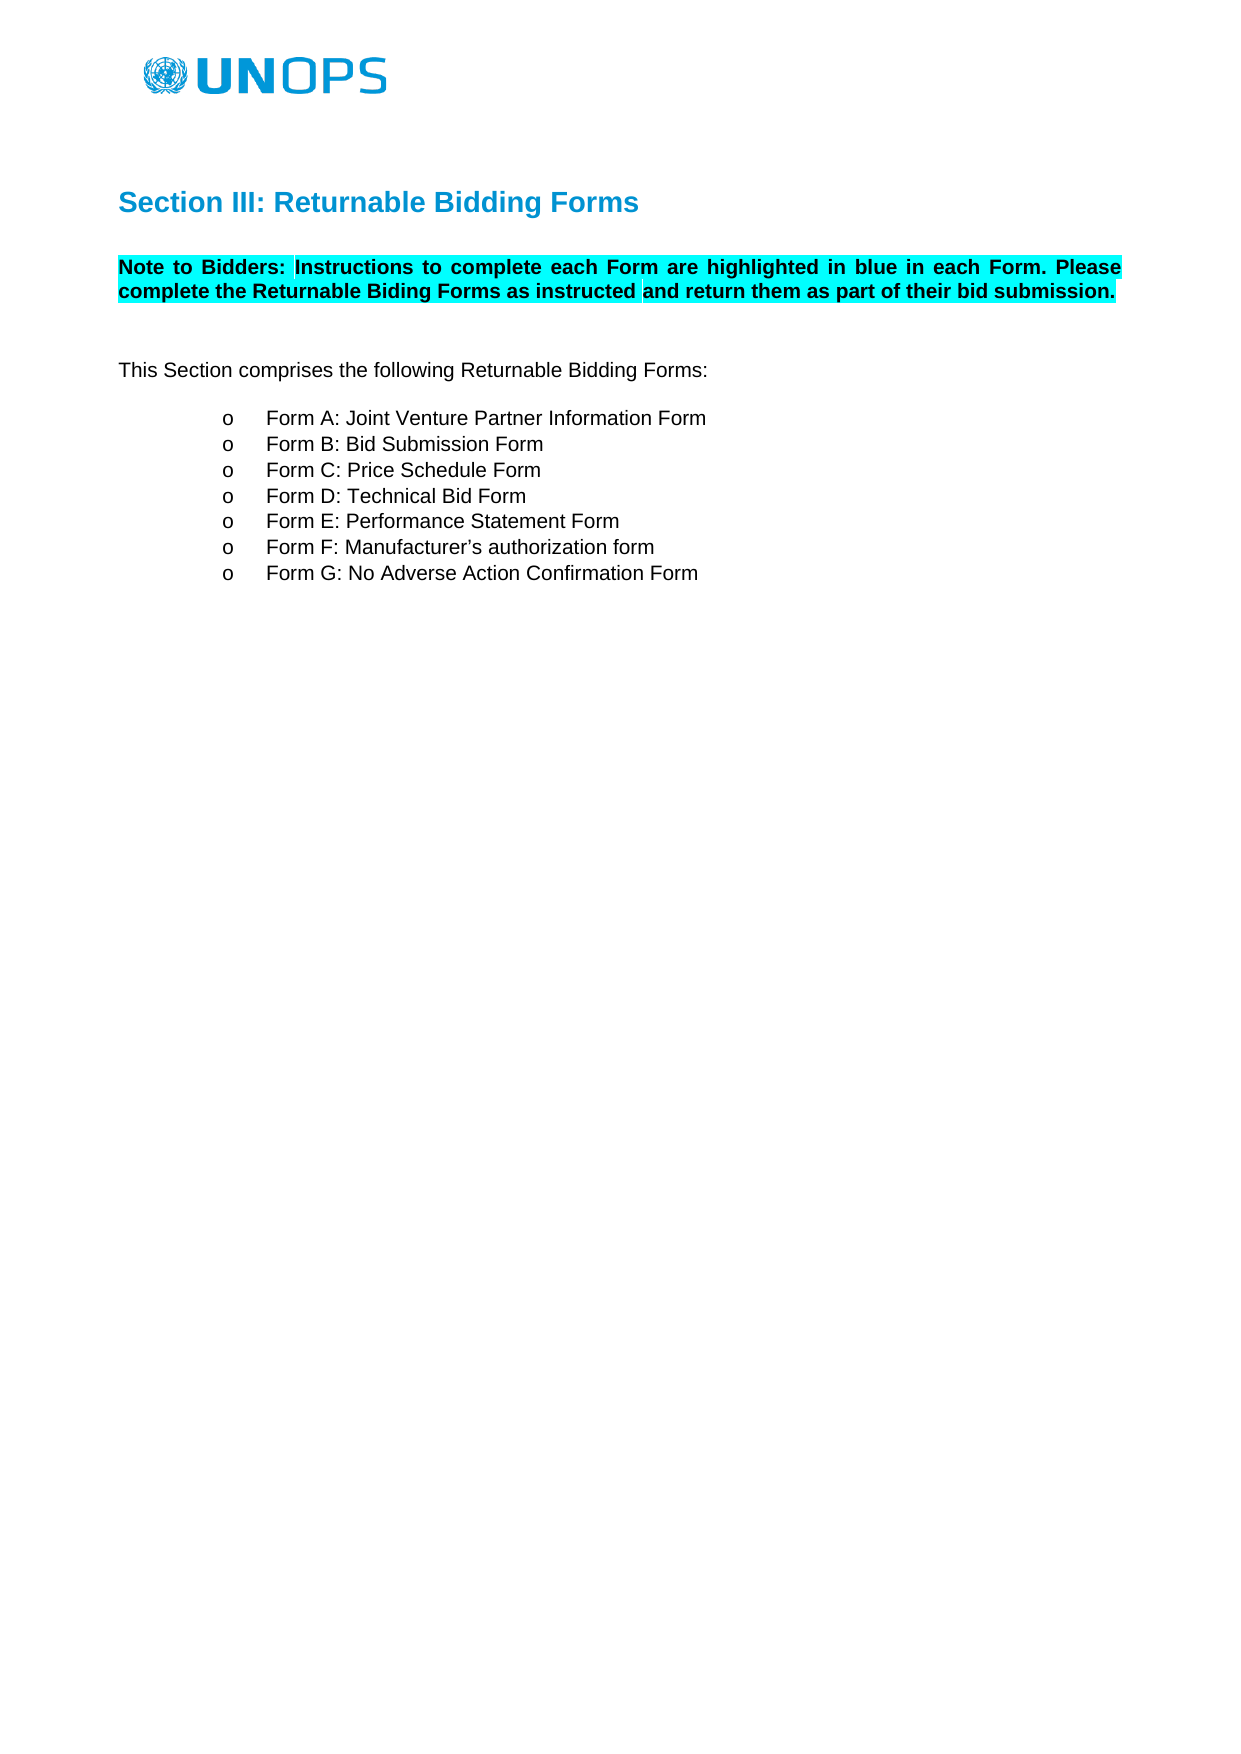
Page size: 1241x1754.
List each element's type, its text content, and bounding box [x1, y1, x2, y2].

list Form E: Performance Statement Form [222, 509, 1122, 535]
picture [308, 57, 380, 94]
picture [366, 57, 387, 77]
picture [248, 72, 261, 94]
list Form G: No Adverse Action Confirmation Form [222, 561, 1122, 587]
list Form B: Bid Submission Form [222, 432, 1122, 458]
picture [289, 62, 309, 89]
list Form A: Joint Venture Partner Information Form [222, 406, 1122, 432]
picture [167, 57, 291, 94]
picture [174, 68, 182, 84]
list Form C: Price Schedule Form [222, 458, 1122, 483]
text This Section comprises the following Returnable Bidding Forms: [118, 358, 1122, 382]
list Form F: Manufacturer’s authorization form [222, 535, 1122, 561]
picture [330, 63, 347, 76]
text Section III: Returnable Bidding Forms [118, 185, 1122, 219]
list Form D: Technical Bid Form [222, 483, 1122, 509]
picture [143, 81, 152, 94]
picture [143, 57, 164, 78]
picture [156, 82, 167, 94]
